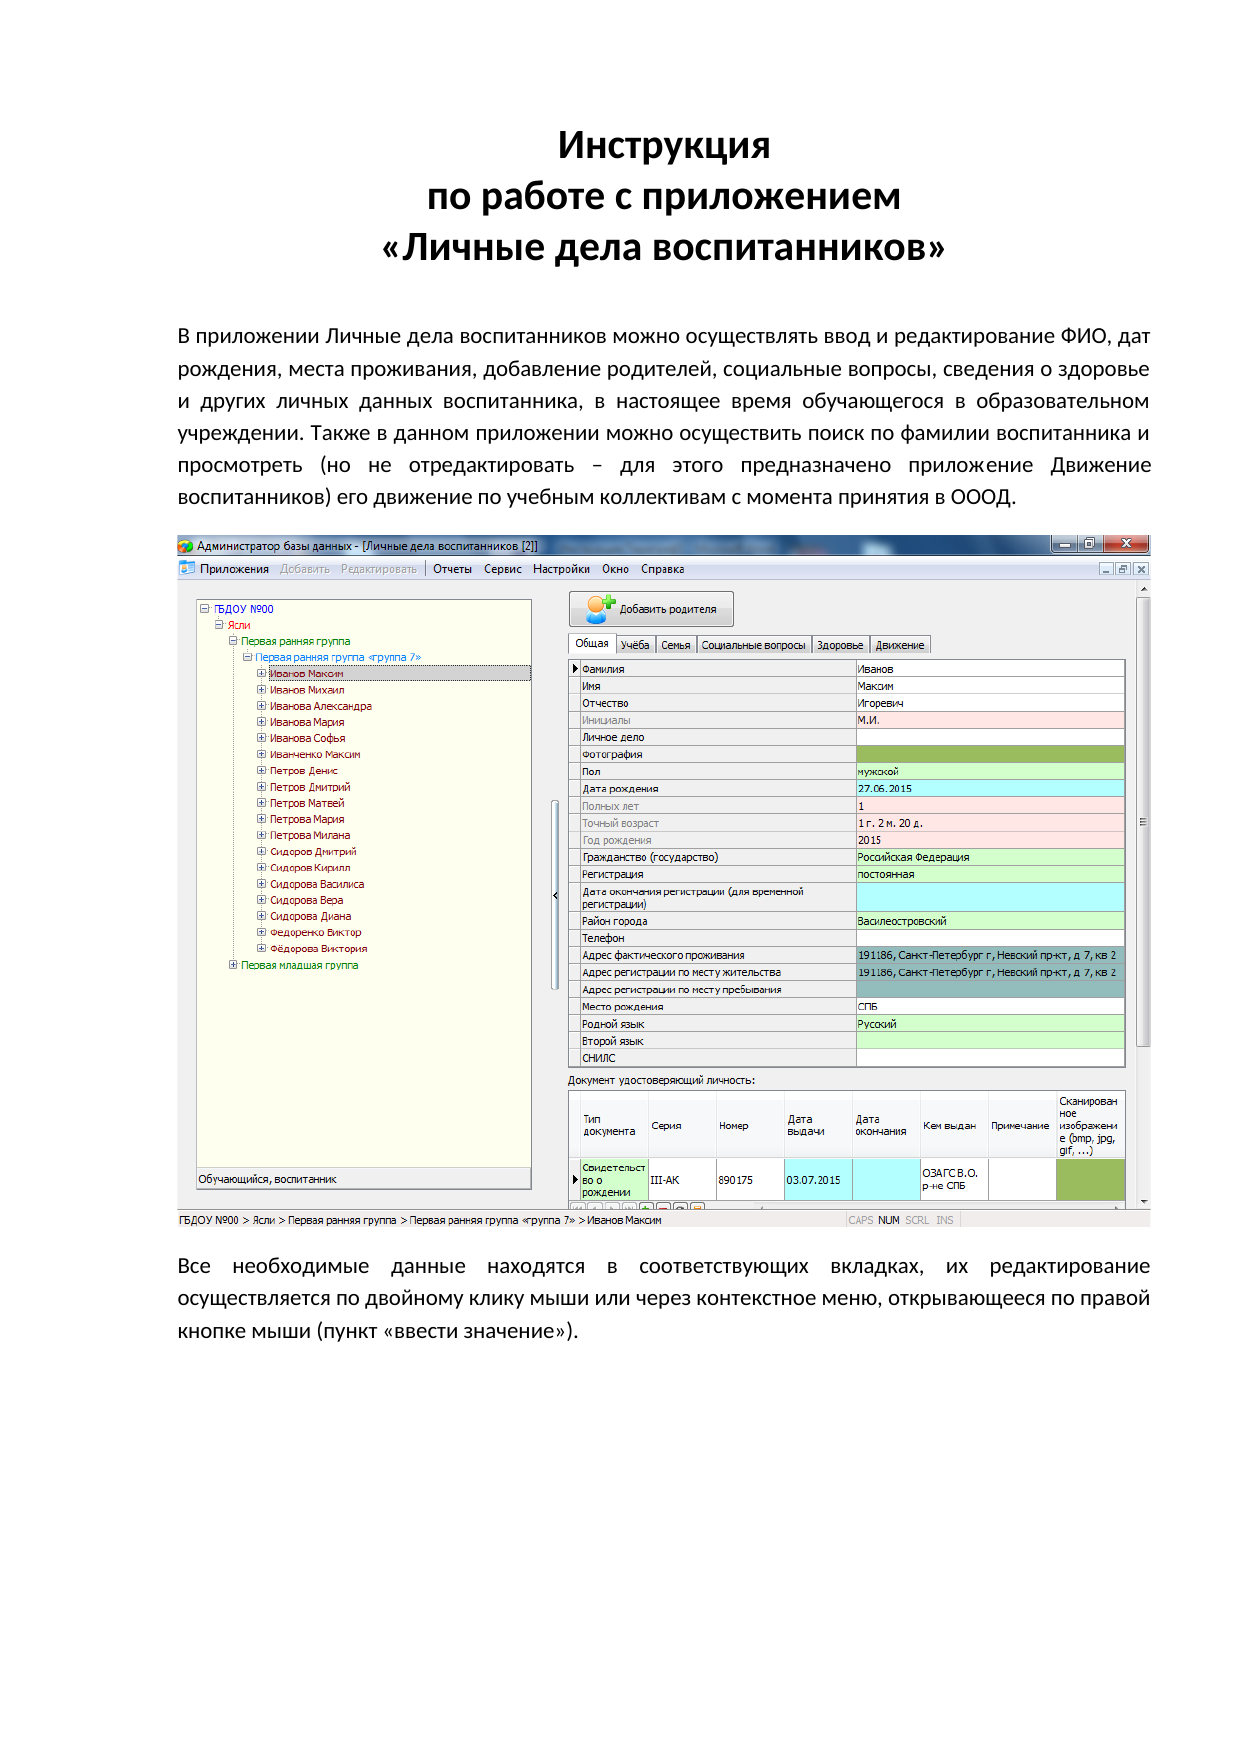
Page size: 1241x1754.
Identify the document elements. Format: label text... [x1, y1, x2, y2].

text Все необходимые данные находятся в соответствующих вкладках, их редактирование осуществляется по двойному клику мыши или через контекстное меню, открывающееся по правой кнопке мыши (пункт «ввести значение»). [177, 1251, 1152, 1344]
text Инструкция [177, 118, 1152, 169]
text «Личные дела воспитанников» [177, 220, 1152, 271]
picture [177, 535, 1151, 1227]
text по работе с приложением [177, 169, 1152, 220]
text В приложении Личные дела воспитанников можно осуществлять ввод и редактирование ФИО, дат рождения, места проживания, добавление родителей, социальные вопросы, сведения о здоровье и других личных данных воспитанника, в настоящее время обучающегося в образовательном учреждении. Также в данном приложении можно осуществить поиск по фамилии воспитанника и просмотреть (но не отредактировать – для этого предназначено приложение Движение воспитанников) его движение по учебным коллективам с момента принятия в ОООД. [177, 321, 1152, 510]
